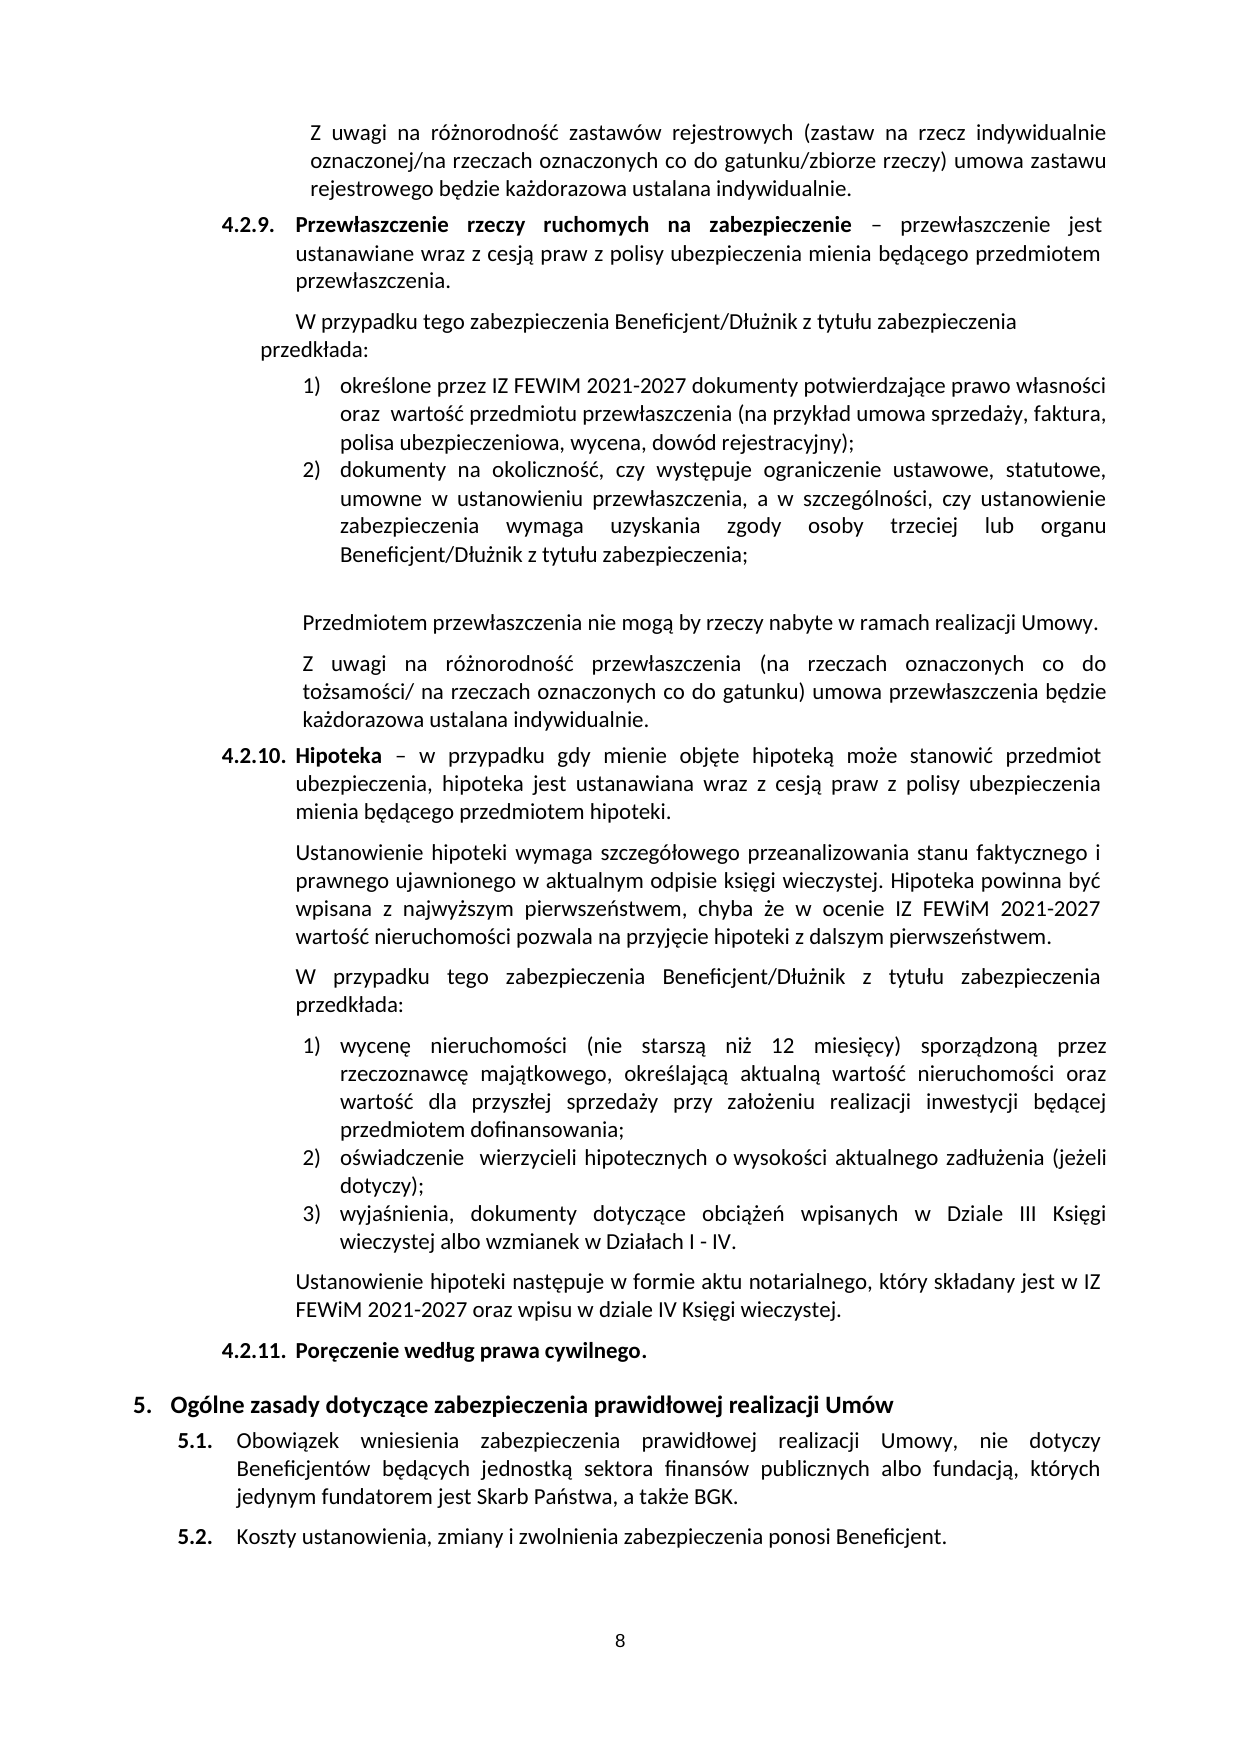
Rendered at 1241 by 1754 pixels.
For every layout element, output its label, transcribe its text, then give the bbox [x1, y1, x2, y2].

list Koszty ustanowienia, zmiany i zwolnienia zabezpieczenia ponosi Beneficjent. [177, 1522, 1102, 1550]
list oświadczenie wierzycieli hipotecznych o wysokości aktualnego zadłużenia (jeżeli dotyczy); [302, 1143, 1107, 1199]
subtitle Ogólne zasady dotyczące zabezpieczenia prawidłowej realizacji Umów [133, 1389, 1107, 1419]
list wyjaśnienia, dokumenty dotyczące obciążeń wpisanych w Dziale III Księgi wieczystej albo wzmianek w Działach I - IV. [302, 1199, 1107, 1255]
text Z uwagi na różnorodność przewłaszczenia (na rzeczach oznaczonych co do tożsamości/ na rzeczach oznaczonych co do gatunku) umowa przewłaszczenia będzie każdorazowa ustalana indywidualnie. [302, 649, 1107, 733]
text Z uwagi na różnorodność zastawów rejestrowych (zastaw na rzecz indywidualnie oznaczonej/na rzeczach oznaczonych co do gatunku/zbiorze rzeczy) umowa zastawu rejestrowego będzie każdorazowa ustalana indywidualnie. [310, 118, 1107, 202]
list Obowiązek wniesienia zabezpieczenia prawidłowej realizacji Umowy, nie dotyczy Beneficjentów będących jednostką sektora finansów publicznych albo fundacją, których jedynym fundatorem jest Skarb Państwa, a także BGK. [177, 1426, 1102, 1510]
text W przypadku tego zabezpieczenia Beneficjent/Dłużnik z tytułu zabezpieczenia przedkłada: [260, 307, 1107, 363]
list dokumenty na okoliczność, czy występuje ograniczenie ustawowe, statutowe, umowne w ustanowieniu przewłaszczenia, a w szczególności, czy ustanowienie zabezpieczenia wymaga uzyskania zgody osoby trzeciej lub organu Beneficjent/Dłużnik z tytułu zabezpieczenia; [302, 456, 1107, 568]
list Poręczenie według prawa cywilnego. [222, 1336, 1102, 1364]
list Ustanowienie hipoteki następuje w formie aktu notarialnego, który składany jest w IZ FEWiM 2021-2027 oraz wpisu w dziale IV Księgi wieczystej. [295, 1267, 1102, 1323]
list Przewłaszczenie rzeczy ruchomych na zabezpieczenie – przewłaszczenie jest ustanawiane wraz z cesją praw z polisy ubezpieczenia mienia będącego przedmiotem przewłaszczenia. [222, 211, 1102, 295]
list Ustanowienie hipoteki wymaga szczegółowego przeanalizowania stanu faktycznego i prawnego ujawnionego w aktualnym odpisie księgi wieczystej. Hipoteka powinna być wpisana z najwyższym pierwszeństwem, chyba że w ocenie IZ FEWiM 2021-2027 wartość nieruchomości pozwala na przyjęcie hipoteki z dalszym pierwszeństwem. [295, 838, 1102, 950]
text Przedmiotem przewłaszczenia nie mogą by rzeczy nabyte w ramach realizacji Umowy. [267, 608, 1107, 636]
list wycenę nieruchomości (nie starszą niż 12 miesięcy) sporządzoną przez rzeczoznawcę majątkowego, określającą aktualną wartość nieruchomości oraz wartość dla przyszłej sprzedaży przy założeniu realizacji inwestycji będącej przedmiotem dofinansowania; [302, 1031, 1107, 1143]
list Hipoteka – w przypadku gdy mienie objęte hipoteką może stanowić przedmiot ubezpieczenia, hipoteka jest ustanawiana wraz z cesją praw z polisy ubezpieczenia mienia będącego przedmiotem hipoteki. [222, 741, 1102, 825]
list W przypadku tego zabezpieczenia Beneficjent/Dłużnik z tytułu zabezpieczenia przedkłada: [295, 962, 1102, 1018]
list określone przez IZ FEWIM 2021-2027 dokumenty potwierdzające prawo własności oraz wartość przedmiotu przewłaszczenia (na przykład umowa sprzedaży, faktura, polisa ubezpieczeniowa, wycena, dowód rejestracyjny); [302, 372, 1107, 456]
